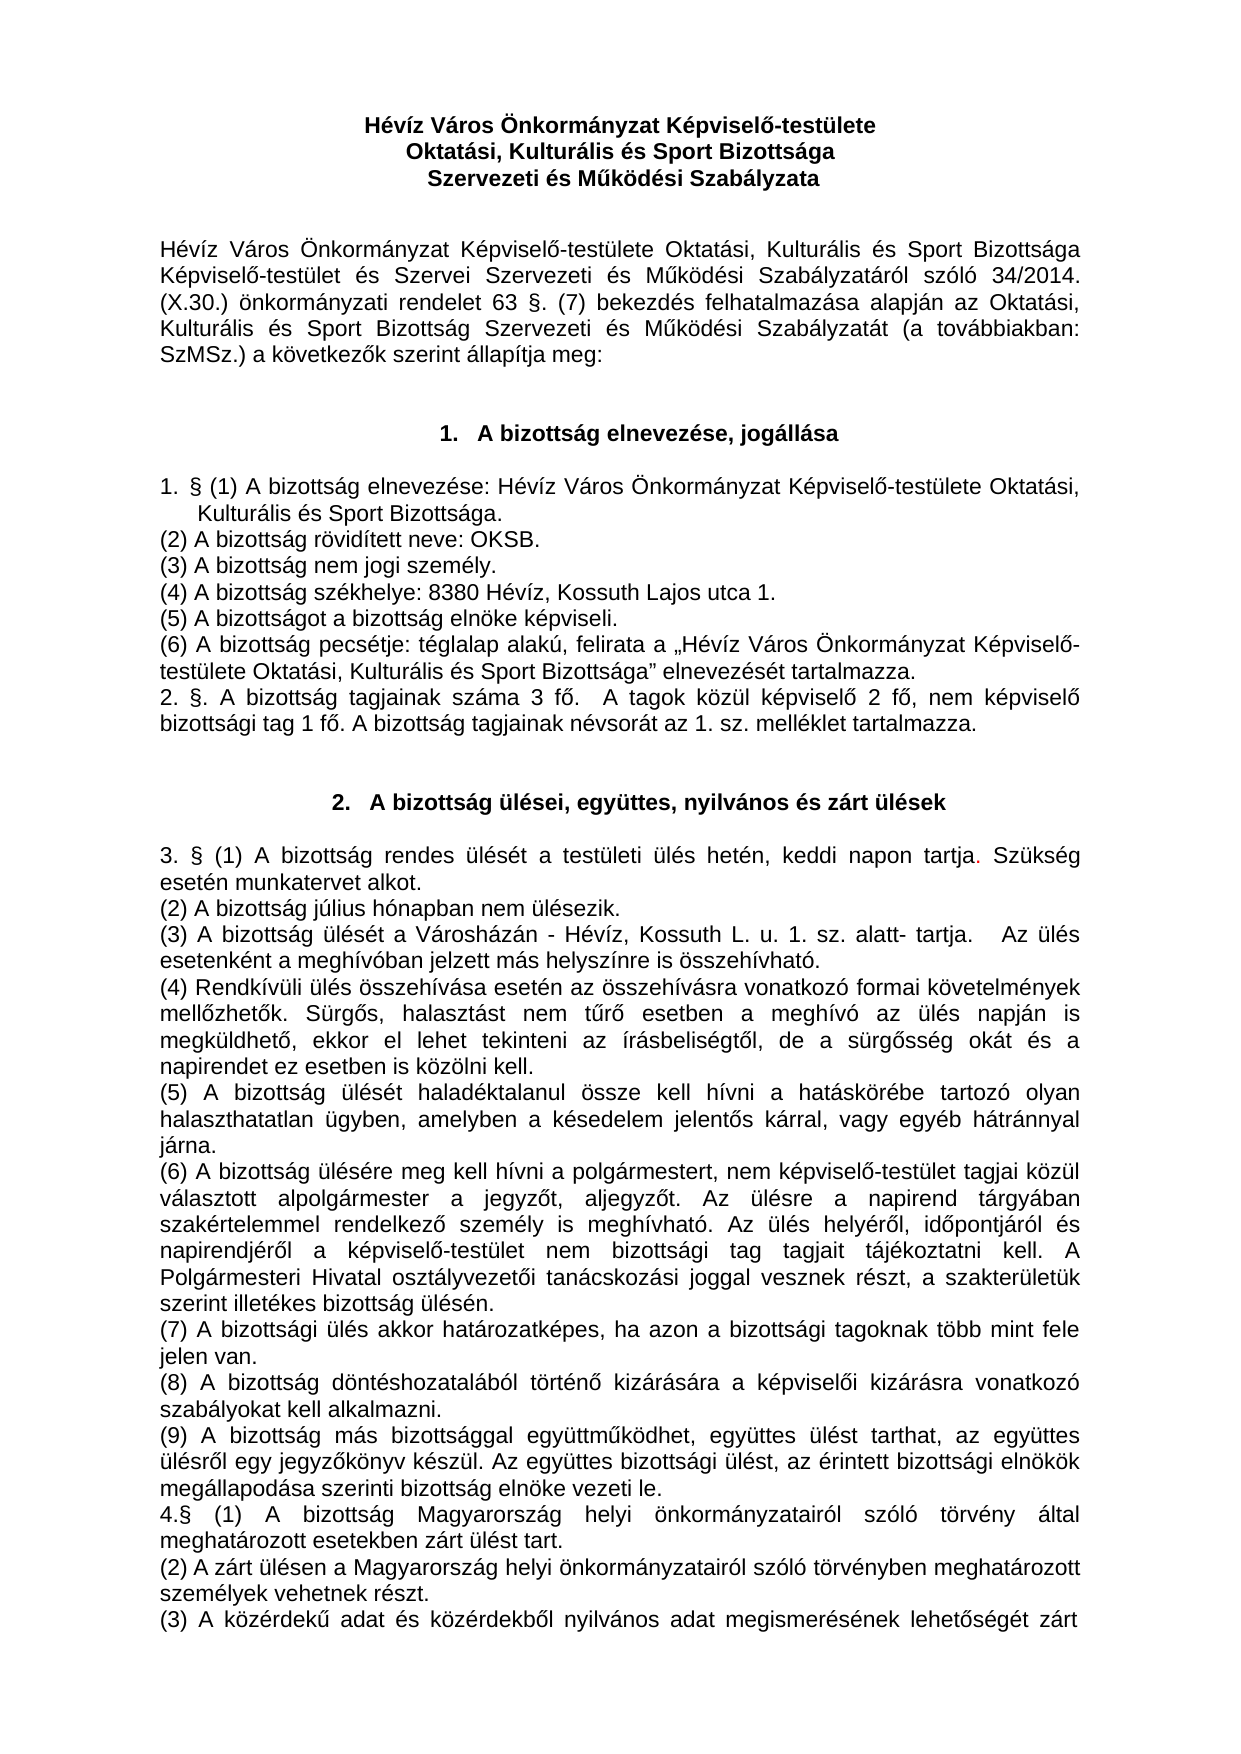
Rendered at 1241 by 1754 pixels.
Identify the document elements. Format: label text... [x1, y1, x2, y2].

text (8) A bizottság döntéshozatalából történő kizárására a képviselői kizárásra vonatkozó szabályokat kell alkalmazni. [159, 1369, 1081, 1422]
text (6) A bizottság pecsétje: téglalap alakú, felirata a „Hévíz Város Önkormányzat Képviselő-testülete Oktatási, Kulturális és Sport Bizottsága” elnevezését tartalmazza. [159, 631, 1081, 684]
text 3. § (1) A bizottság rendes ülését a testületi ülés hetén, keddi napon tartja. Szükség esetén munkatervet alkot. [159, 842, 1081, 895]
text (5) A bizottságot a bizottság elnöke képviseli. [159, 605, 1081, 631]
text (3) A bizottság nem jogi személy. [159, 552, 1081, 578]
text 4.§ (1) A bizottság Magyarország helyi önkormányzatairól szóló törvény által meghatározott esetekben zárt ülést tart. [159, 1501, 1081, 1554]
title Oktatási, Kulturális és Sport Bizottsága [159, 138, 1081, 164]
subtitle (2) A zárt ülésen a Magyarország helyi önkormányzatairól szóló törvényben meghatározott személyek vehetnek részt. [159, 1554, 1081, 1606]
subtitle (2) A bizottság július hónapban nem ülésezik. [159, 895, 1081, 921]
text Szervezeti és Működési Szabályzata [159, 164, 1081, 191]
subtitle (3) A bizottság ülését a Városházán - Hévíz, Kossuth L. u. 1. sz. alatt- tartja. Az ülés esetenként a meghívóban jelzett más helyszínre is összehívható. [159, 921, 1081, 974]
list A bizottság elnevezése, jogállása [197, 420, 1081, 447]
text (4) Rendkívüli ülés összehívása esetén az összehívásra vonatkozó formai követelmények mellőzhetők. Sürgős, halasztást nem tűrő esetben a meghívó az ülés napján is megküldhető, ekkor el lehet tekinteni az írásbeliségtől, de a sürgősség okát és a napirendet ez esetben is közölni kell. [159, 974, 1081, 1079]
text (2) A bizottság rövidített neve: OKSB. [159, 526, 1081, 552]
list A bizottság ülései, együttes, nyilvános és zárt ülések [197, 789, 1081, 816]
text (6) A bizottság ülésére meg kell hívni a polgármestert, nem képviselő-testület tagjai közül választott alpolgármester a jegyzőt, aljegyzőt. Az ülésre a napirend tárgyában szakértelemmel rendelkező személy is meghívható. Az ülés helyéről, időpontjáról és napirendjéről a képviselő-testület nem bizottsági tag tagjait tájékoztatni kell. A Polgármesteri Hivatal osztályvezetői tanácskozási joggal vesznek részt, a szakterületük szerint illetékes bizottság ülésén. [159, 1158, 1081, 1316]
text (7) A bizottsági ülés akkor határozatképes, ha azon a bizottsági tagoknak több mint fele jelen van. [159, 1316, 1081, 1369]
list §. A bizottság tagjainak száma 3 fő. A tagok közül képviselő 2 fő, nem képviselő bizottsági tag 1 fő. A bizottság tagjainak névsorát az 1. sz. melléklet tartalmazza. [159, 684, 1081, 737]
text (9) A bizottság más bizottsággal együttműködhet, együttes ülést tarthat, az együttes ülésről egy jegyzőkönyv készül. Az együttes bizottsági ülést, az érintett bizottsági elnökök megállapodása szerinti bizottság elnöke vezeti le. [159, 1422, 1081, 1501]
text (5) A bizottság ülését haladéktalanul össze kell hívni a hatáskörébe tartozó olyan halaszthatatlan ügyben, amelyben a késedelem jelentős kárral, vagy egyéb hátránnyal járna. [159, 1079, 1081, 1158]
list § (1) A bizottság elnevezése: Hévíz Város Önkormányzat Képviselő-testülete Oktatási, Kulturális és Sport Bizottsága. [159, 473, 1081, 526]
text (4) A bizottság székhelye: 8380 Hévíz, Kossuth Lajos utca 1. [159, 578, 1081, 605]
title Hévíz Város Önkormányzat Képviselő-testülete Oktatási, Kulturális és Sport Bizottsága Képviselő-testület és Szervei Szervezeti és Működési Szabályzatáról szóló 34/2014. (X.30.) önkormányzati rendelet 63 §. (7) bekezdés felhatalmazása alapján az Oktatási, Kulturális és Sport Bizottság Szervezeti és Működési Szabályzatát (a továbbiakban: SzMSz.) a következők szerint állapítja meg: [159, 236, 1081, 368]
title Hévíz Város Önkormányzat Képviselő-testülete [159, 112, 1081, 138]
